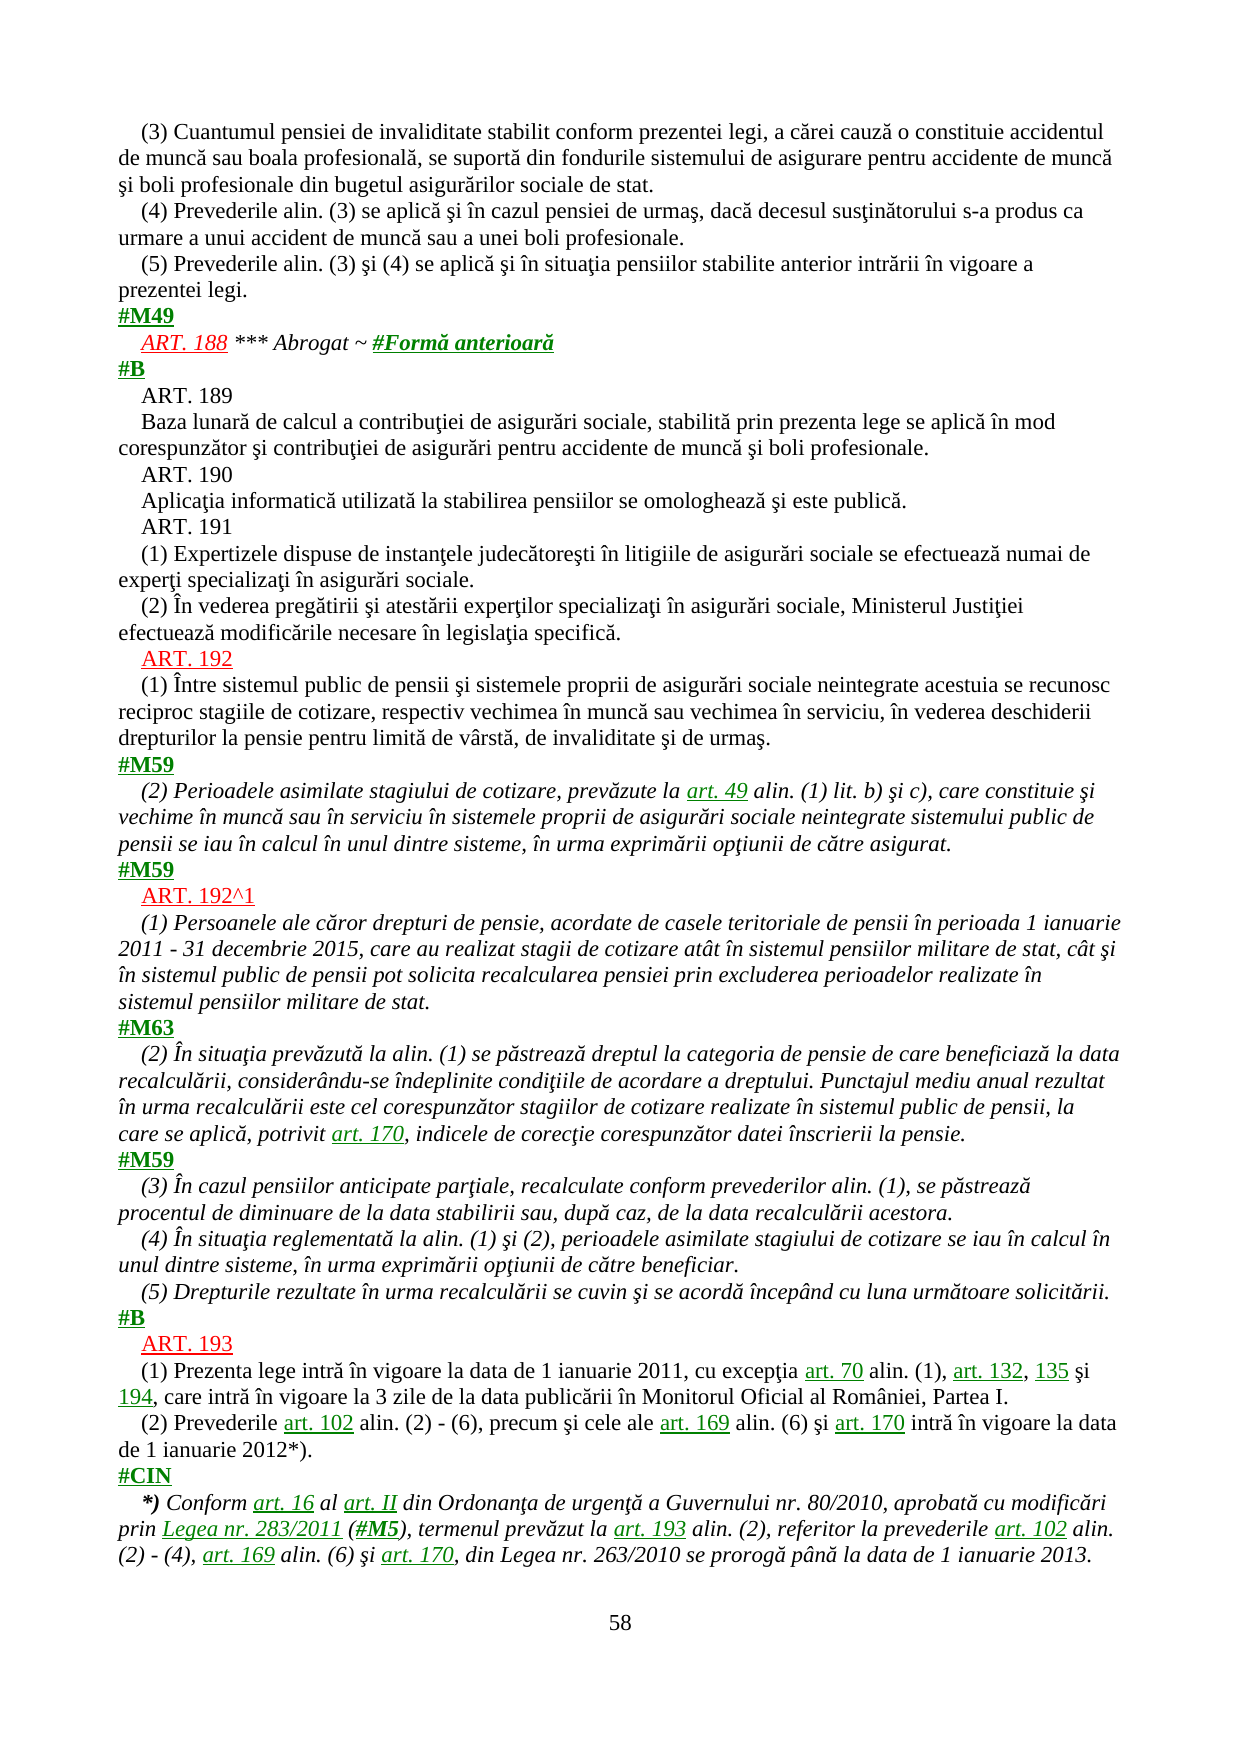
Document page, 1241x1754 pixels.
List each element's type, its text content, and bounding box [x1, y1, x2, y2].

text ART. 193 [118, 1330, 1122, 1357]
text ART. 188 *** Abrogat ~ #Formă anterioară [118, 329, 1122, 355]
text #M63 [118, 1014, 1122, 1041]
text #M59 [118, 856, 1122, 882]
text #CIN [118, 1462, 1122, 1488]
text #M59 [118, 751, 1122, 777]
text #B [118, 1304, 1122, 1330]
text *) Conform art. 16 al art. II din Ordonanţa de urgenţă a Guvernului nr. 80/2010, aprobată cu modificări prin Legea nr. 283/2011 (#M5), termenul prevăzut la art. 193 alin. (2), referitor la prevederile art. 102 alin. (2) - (4), art. 169 alin. (6) şi art. 170, din Legea nr. 263/2010 se prorogă până la data de 1 ianuarie 2013. [118, 1488, 1122, 1568]
text (5) Drepturile rezultate în urma recalculării se cuvin şi se acordă începând cu luna următoare solicitării. [118, 1278, 1122, 1304]
text ART. 192 [118, 645, 1122, 672]
text (1) Persoanele ale căror drepturi de pensie, acordate de casele teritoriale de pensii în perioada 1 ianuarie 2011 - 31 decembrie 2015, care au realizat stagii de cotizare atât în sistemul pensiilor militare de stat, cât şi în sistemul public de pensii pot solicita recalcularea pensiei prin excluderea perioadelor realizate în sistemul pensiilor militare de stat. [118, 909, 1122, 1014]
text Baza lunară de calcul a contribuţiei de asigurări sociale, stabilită prin prezenta lege se aplică în mod corespunzător şi contribuţiei de asigurări pentru accidente de muncă şi boli profesionale. [118, 408, 1122, 461]
text (1) Expertizele dispuse de instanţele judecătoreşti în litigiile de asigurări sociale se efectuează numai de experţi specializaţi în asigurări sociale. [118, 540, 1122, 592]
text ART. 190 [118, 461, 1122, 487]
text (2) Perioadele asimilate stagiului de cotizare, prevăzute la art. 49 alin. (1) lit. b) şi c), care constituie şi vechime în muncă sau în serviciu în sistemele proprii de asigurări sociale neintegrate sistemului public de pensii se iau în calcul în unul dintre sisteme, în urma exprimării opţiunii de către asigurat. [118, 777, 1122, 856]
text (2) În situaţia prevăzută la alin. (1) se păstrează dreptul la categoria de pensie de care beneficiază la data recalculării, considerându-se îndeplinite condiţiile de acordare a dreptului. Punctajul mediu anual rezultat în urma recalculării este cel corespunzător stagiilor de cotizare realizate în sistemul public de pensii, la care se aplică, potrivit art. 170, indicele de corecţie corespunzător datei înscrierii la pensie. [118, 1041, 1122, 1146]
text ART. 189 [118, 382, 1122, 408]
text ART. 192^1 [118, 882, 1122, 909]
text #B [118, 355, 1122, 382]
text (1) Între sistemul public de pensii şi sistemele proprii de asigurări sociale neintegrate acestuia se recunosc reciproc stagiile de cotizare, respectiv vechimea în muncă sau vechimea în serviciu, în vederea deschiderii drepturilor la pensie pentru limită de vârstă, de invaliditate şi de urmaş. [118, 672, 1122, 751]
text (3) Cuantumul pensiei de invaliditate stabilit conform prezentei legi, a cărei cauză o constituie accidentul de muncă sau boala profesională, se suportă din fondurile sistemului de asigurare pentru accidente de muncă şi boli profesionale din bugetul asigurărilor sociale de stat. [118, 118, 1122, 197]
text #M49 [118, 303, 1122, 329]
text (3) În cazul pensiilor anticipate parţiale, recalculate conform prevederilor alin. (1), se păstrează procentul de diminuare de la data stabilirii sau, după caz, de la data recalculării acestora. [118, 1172, 1122, 1225]
text (4) În situaţia reglementată la alin. (1) şi (2), perioadele asimilate stagiului de cotizare se iau în calcul în unul dintre sisteme, în urma exprimării opţiunii de către beneficiar. [118, 1225, 1122, 1278]
text ART. 191 [118, 513, 1122, 540]
text (1) Prezenta lege intră în vigoare la data de 1 ianuarie 2011, cu excepţia art. 70 alin. (1), art. 132, 135 şi 194, care intră în vigoare la 3 zile de la data publicării în Monitorul Oficial al României, Partea I. [118, 1357, 1122, 1409]
text (4) Prevederile alin. (3) se aplică şi în cazul pensiei de urmaş, dacă decesul susţinătorului s-a produs ca urmare a unui accident de muncă sau a unei boli profesionale. [118, 197, 1122, 250]
text (2) Prevederile art. 102 alin. (2) - (6), precum şi cele ale art. 169 alin. (6) şi art. 170 intră în vigoare la data de 1 ianuarie 2012*). [118, 1409, 1122, 1462]
text (2) În vederea pregătirii şi atestării experţilor specializaţi în asigurări sociale, Ministerul Justiţiei efectuează modificările necesare în legislaţia specifică. [118, 592, 1122, 645]
text (5) Prevederile alin. (3) şi (4) se aplică şi în situaţia pensiilor stabilite anterior intrării în vigoare a prezentei legi. [118, 250, 1122, 303]
text Aplicaţia informatică utilizată la stabilirea pensiilor se omologhează şi este publică. [118, 487, 1122, 513]
text #M59 [118, 1146, 1122, 1172]
